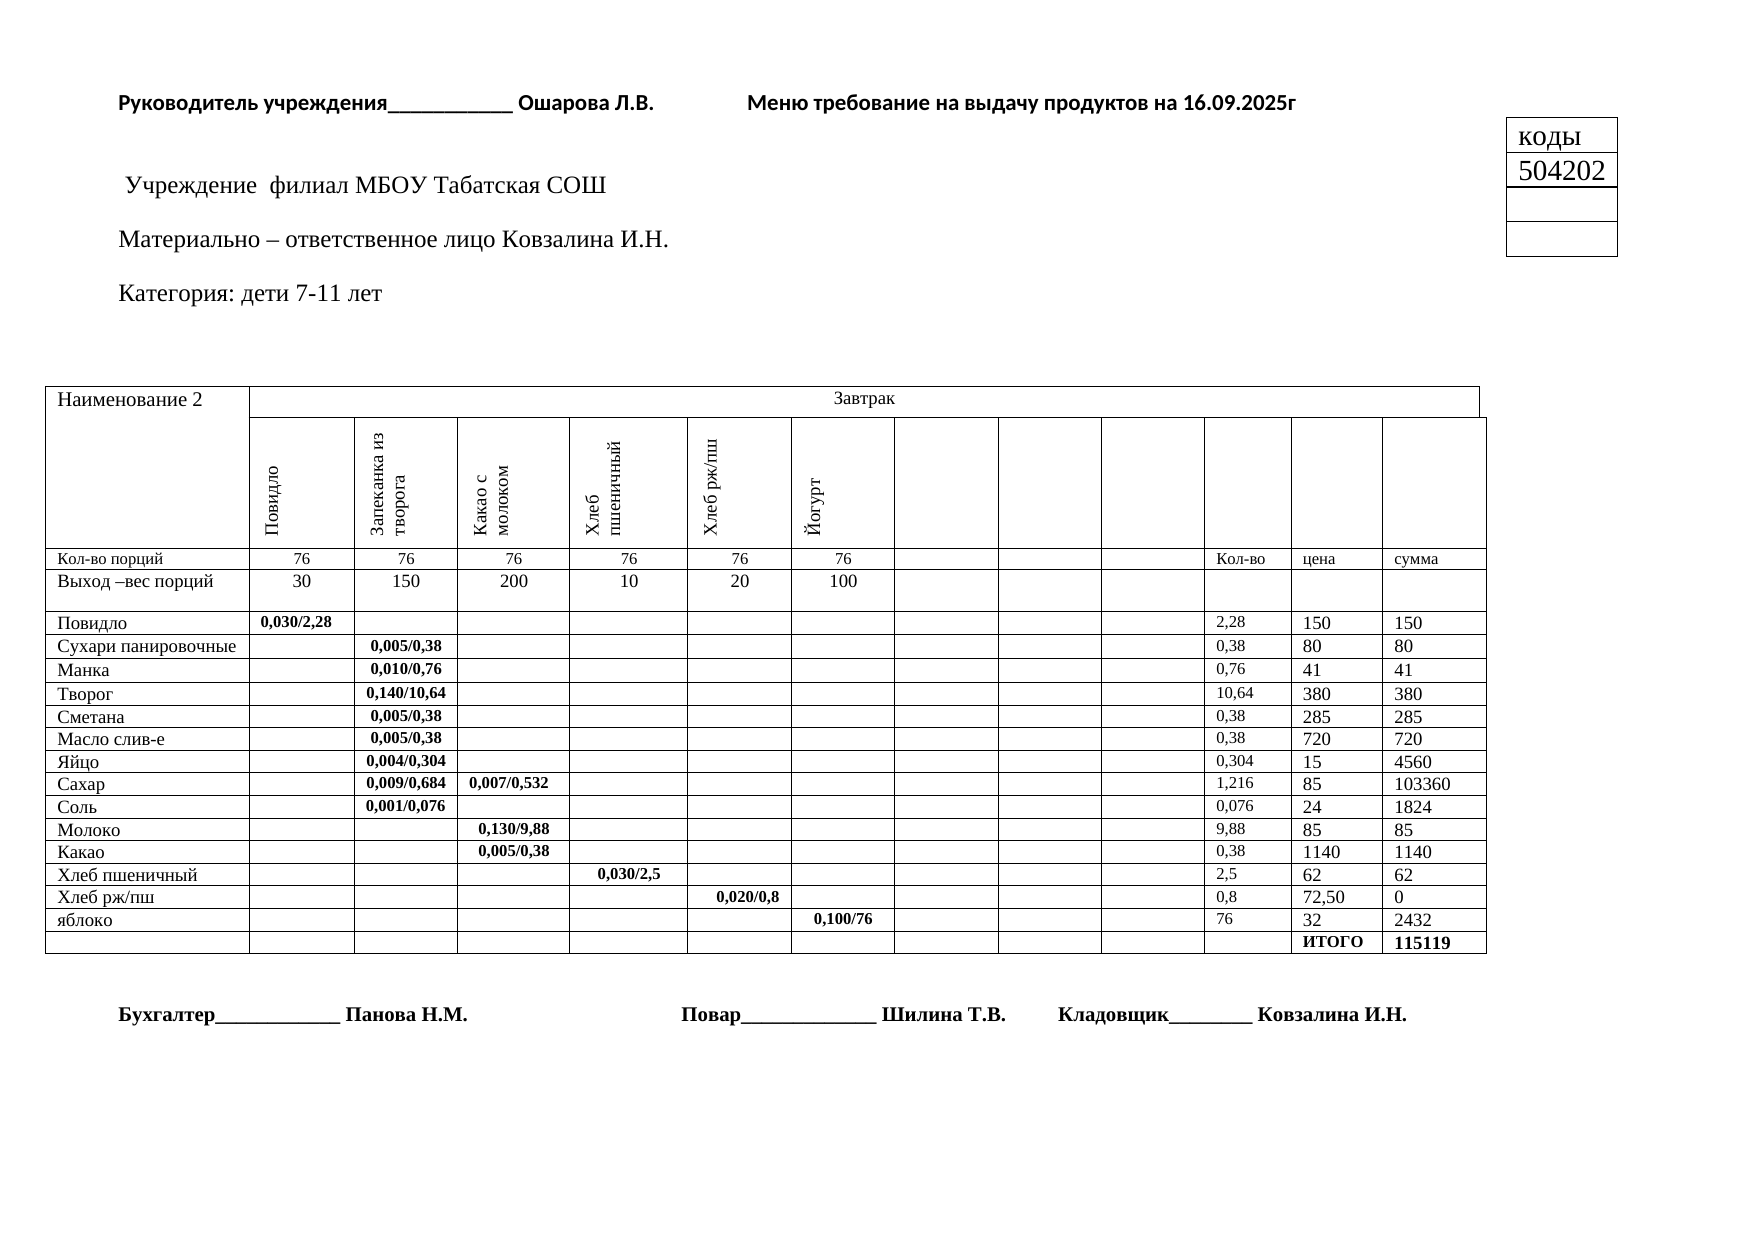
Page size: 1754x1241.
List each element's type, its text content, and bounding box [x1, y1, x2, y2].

table_cell 0,140/10,64 [355, 683, 457, 704]
table_cell [1383, 570, 1486, 611]
table_cell [1205, 570, 1291, 611]
table_cell [999, 612, 1101, 634]
table_cell [458, 728, 569, 750]
table_cell [250, 796, 354, 817]
table_cell 0,030/2,28 [250, 612, 354, 634]
table_cell [999, 418, 1101, 548]
table_cell 0,001/0,076 [355, 796, 457, 817]
table_cell [355, 909, 457, 931]
table_cell [1102, 886, 1204, 908]
table_cell 0,100/76 [792, 909, 894, 931]
table_cell 1964,02 [1383, 932, 1486, 953]
table_cell 10 [570, 570, 687, 611]
table_cell [1102, 909, 1204, 931]
table_cell Хлеб рж/пш [46, 886, 249, 908]
table_cell 80 [1292, 635, 1382, 658]
table_cell Манка [46, 659, 249, 682]
table_cell Сметана [46, 706, 249, 727]
table_cell [999, 909, 1101, 931]
table_cell Масло слив-е [46, 728, 249, 750]
table_cell [895, 635, 998, 658]
table_cell [355, 841, 457, 863]
table_cell [1507, 222, 1617, 256]
table_cell [458, 932, 569, 953]
table_cell 0,304 [1205, 751, 1291, 772]
table_cell Сухари панировочные [46, 635, 249, 658]
table_cell [250, 706, 354, 727]
table_cell [895, 796, 998, 817]
table_cell [1102, 683, 1204, 704]
table_cell [792, 728, 894, 750]
table_cell Кол-во [1205, 549, 1291, 569]
table_cell [895, 549, 998, 569]
table_cell [570, 751, 687, 772]
table_cell сумма [1383, 549, 1486, 569]
text Категория: дети 7-11 лет [118, 278, 1636, 307]
table_cell [570, 773, 687, 795]
table_cell 285 [1292, 706, 1382, 727]
text Учреждение филиал МБОУ Табатская СОШ [118, 170, 1506, 199]
table_cell [250, 659, 354, 682]
table_cell 504202 [1507, 153, 1617, 186]
table_cell [250, 773, 354, 795]
table_cell 27,20 [1383, 773, 1486, 795]
table_cell [1102, 796, 1204, 817]
table_cell [999, 635, 1101, 658]
table_cell 41 [1292, 659, 1382, 682]
table_cell [250, 864, 354, 885]
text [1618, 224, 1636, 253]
table_cell [792, 796, 894, 817]
table_cell [570, 706, 687, 727]
table_cell [792, 706, 894, 727]
table_cell 85 [1292, 819, 1382, 840]
table_cell [1383, 418, 1486, 548]
table_cell 720 [1292, 728, 1382, 750]
table_cell 1,216 [1205, 773, 1291, 795]
table_cell [458, 683, 569, 704]
table_cell 0,76 [1205, 659, 1291, 682]
table_cell [458, 751, 569, 772]
table_cell [570, 612, 687, 634]
table_cell 0,010/0,76 [355, 659, 457, 682]
table_cell [458, 706, 569, 727]
table_cell [792, 659, 894, 682]
table_cell [792, 841, 894, 863]
table_cell 12,40 [1383, 864, 1486, 885]
table_cell [999, 549, 1101, 569]
table_cell 29,00 [1383, 886, 1486, 908]
table_cell [1205, 932, 1291, 953]
table_cell 76 [458, 549, 569, 569]
table_cell [895, 819, 998, 840]
table_cell [999, 751, 1101, 772]
table_cell [570, 796, 687, 817]
table_cell 2,28 [1205, 612, 1291, 634]
table_cell 0,38 [1205, 706, 1291, 727]
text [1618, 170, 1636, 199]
table_cell [688, 773, 791, 795]
table_cell [1102, 728, 1204, 750]
table_cell 259,24 [1383, 909, 1486, 931]
table_cell 0,8 [1205, 886, 1291, 908]
table_cell [999, 773, 1101, 795]
table_cell 76 [688, 549, 791, 569]
table_cell [895, 570, 998, 611]
table_cell Яйцо [46, 751, 249, 772]
table_cell 380 [1292, 683, 1382, 704]
table_cell [458, 635, 569, 658]
table_cell [570, 909, 687, 931]
table_cell 62 [1292, 864, 1382, 885]
table_cell [999, 728, 1101, 750]
table_cell 0,130/9,88 [458, 819, 569, 840]
table_cell 150 [355, 570, 457, 611]
table_cell [250, 751, 354, 772]
table_cell Выход –вес порций [46, 570, 249, 611]
table_cell 30 [250, 570, 354, 611]
table_cell [688, 706, 791, 727]
table_cell 72,50 [1292, 886, 1382, 908]
table_cell 0,007/0,532 [458, 773, 569, 795]
table_cell [895, 864, 998, 885]
table_cell 15 [1292, 751, 1382, 772]
table_cell 72,00 [1383, 728, 1486, 750]
table_cell [1292, 570, 1382, 611]
table_cell 0,005/0,38 [355, 635, 457, 658]
table_cell [792, 864, 894, 885]
table_cell [1102, 751, 1204, 772]
table_cell 8,00 [1383, 635, 1486, 658]
table_cell [250, 909, 354, 931]
table_cell [999, 706, 1101, 727]
table_cell [1102, 418, 1204, 548]
table_cell [999, 683, 1101, 704]
table_cell Творог [46, 683, 249, 704]
table_cell [250, 683, 354, 704]
table_cell 0,020/0,8 [688, 886, 791, 908]
table_cell Хлеб пшеничный [46, 864, 249, 885]
table_cell [458, 886, 569, 908]
table_cell [999, 570, 1101, 611]
table_cell ИТОГО [1292, 932, 1382, 953]
table_cell [792, 773, 894, 795]
table_cell 28,50 [1383, 706, 1486, 727]
table_cell 0,005/0,38 [355, 706, 457, 727]
table_cell Повидло [46, 612, 249, 634]
table_cell 30,00 [1383, 751, 1486, 772]
table_cell 0,076 [1205, 796, 1291, 817]
table_cell Кол-во порций [46, 549, 249, 569]
table_cell 0,38 [1205, 841, 1291, 863]
table_cell [1102, 549, 1204, 569]
table_cell [250, 728, 354, 750]
table_cell [688, 932, 791, 953]
table_cell [895, 706, 998, 727]
table_cell [1292, 418, 1382, 548]
table_cell [570, 819, 687, 840]
table_cell 24 [1292, 796, 1382, 817]
table_cell [895, 909, 998, 931]
table_cell [999, 932, 1101, 953]
table_cell [688, 683, 791, 704]
table_cell [570, 659, 687, 682]
table_cell [458, 659, 569, 682]
table_cell 76 [570, 549, 687, 569]
table_cell 2,5 [1205, 864, 1291, 885]
table_cell [688, 612, 791, 634]
table_cell 76 [792, 549, 894, 569]
table_cell [570, 886, 687, 908]
table_cell [999, 864, 1101, 885]
table_cell [1102, 570, 1204, 611]
table_cell [688, 864, 791, 885]
table_cell [250, 635, 354, 658]
table_cell [355, 819, 457, 840]
table_cell [792, 612, 894, 634]
table_header Наименование 2 [46, 387, 249, 548]
table_cell Хлеб пшеничный [570, 418, 687, 548]
table_cell [570, 841, 687, 863]
table_cell [688, 751, 791, 772]
table_cell [895, 841, 998, 863]
table_cell [792, 683, 894, 704]
table_cell [1102, 635, 1204, 658]
table_cell [355, 864, 457, 885]
table_cell [895, 659, 998, 682]
table_cell [1102, 841, 1204, 863]
table_cell [1102, 773, 1204, 795]
table_cell Молоко [46, 819, 249, 840]
table_cell [250, 886, 354, 908]
table_cell Соль [46, 796, 249, 817]
table_cell [250, 932, 354, 953]
table_cell [688, 819, 791, 840]
table_cell [792, 932, 894, 953]
table_cell [792, 819, 894, 840]
table_cell [570, 635, 687, 658]
table_cell 0,38 [1205, 728, 1291, 750]
table_cell [688, 841, 791, 863]
table_cell [46, 932, 249, 953]
table_cell [688, 728, 791, 750]
table_cell Запеканка из творога [355, 418, 457, 548]
table_cell [688, 909, 791, 931]
table_cell цена [1292, 549, 1382, 569]
table_cell [1102, 706, 1204, 727]
table_cell 0,38 [1205, 635, 1291, 658]
table_cell Сахар [46, 773, 249, 795]
table_cell [250, 819, 354, 840]
table_cell 0,005/0,38 [355, 728, 457, 750]
table_cell [458, 909, 569, 931]
table_cell 76 [250, 549, 354, 569]
table_cell [570, 683, 687, 704]
table_cell 20 [688, 570, 791, 611]
table_cell 10,64 [1205, 683, 1291, 704]
table_cell [458, 864, 569, 885]
text Материально – ответственное лицо Ковзалина И.Н. [118, 224, 1506, 253]
table_cell [999, 659, 1101, 682]
table_cell 32 [1292, 909, 1382, 931]
table_cell [570, 932, 687, 953]
table_cell [458, 796, 569, 817]
table_cell [1102, 819, 1204, 840]
table_cell [355, 612, 457, 634]
table_cell Какао [46, 841, 249, 863]
table_cell 0,48 [1383, 796, 1486, 817]
table_cell [1102, 659, 1204, 682]
table_cell 100 [792, 570, 894, 611]
table_cell [895, 728, 998, 750]
table_cell 200 [458, 570, 569, 611]
table_cell [895, 418, 998, 548]
table_cell Йогурт [792, 418, 894, 548]
table_cell [895, 773, 998, 795]
table_cell Хлеб рж/пш [688, 418, 791, 548]
table_cell [999, 841, 1101, 863]
table_cell 76 [355, 549, 457, 569]
table_cell [250, 841, 354, 863]
table_cell [688, 635, 791, 658]
table_cell 1064,00 [1383, 683, 1486, 704]
table_cell [570, 728, 687, 750]
table_cell [792, 635, 894, 658]
table_cell [1507, 188, 1617, 221]
table_cell [895, 683, 998, 704]
text Бухгалтер____________ Панова Н.М. Повар_____________ Шилина Т.В. Кладовщик________ Ковзалина И.Н. [118, 1002, 1636, 1026]
table_cell 114,00 [1383, 841, 1486, 863]
table_cell [999, 796, 1101, 817]
table_cell 150 [1292, 612, 1382, 634]
table_cell 0,005/0,38 [458, 841, 569, 863]
table_cell [792, 751, 894, 772]
table_cell [458, 612, 569, 634]
table_cell [355, 886, 457, 908]
table_cell Повидло [250, 418, 354, 548]
table_cell [1102, 612, 1204, 634]
table_cell 1140 [1292, 841, 1382, 863]
table_cell 0,004/0,304 [355, 751, 457, 772]
table_header Завтрак [250, 387, 1479, 417]
table_cell [1102, 932, 1204, 953]
table_cell [999, 886, 1101, 908]
text Руководитель учреждения___________ Ошарова Л.В. Меню требование на выдачу продуктов на 16.09.2025г [118, 88, 1636, 117]
table_cell [688, 659, 791, 682]
table_cell 0,009/0,684 [355, 773, 457, 795]
table_cell 76 [1205, 909, 1291, 931]
table_cell [895, 886, 998, 908]
table_cell 221,00 [1383, 819, 1486, 840]
table_cell 9,88 [1205, 819, 1291, 840]
table_cell 8,20 [1383, 659, 1486, 682]
table_cell [355, 932, 457, 953]
table_cell [895, 932, 998, 953]
table_cell 85 [1292, 773, 1382, 795]
table_cell [688, 796, 791, 817]
table_cell 90,00 [1383, 612, 1486, 634]
table_cell [1102, 864, 1204, 885]
table_cell [792, 886, 894, 908]
table_cell [895, 751, 998, 772]
table_cell 0,030/2,5 [570, 864, 687, 885]
table_cell [895, 612, 998, 634]
table_cell Какао с молоком [458, 418, 569, 548]
table_header коды [1507, 118, 1617, 152]
table_cell [999, 819, 1101, 840]
table_cell [1205, 418, 1291, 548]
table_cell яблоко [46, 909, 249, 931]
